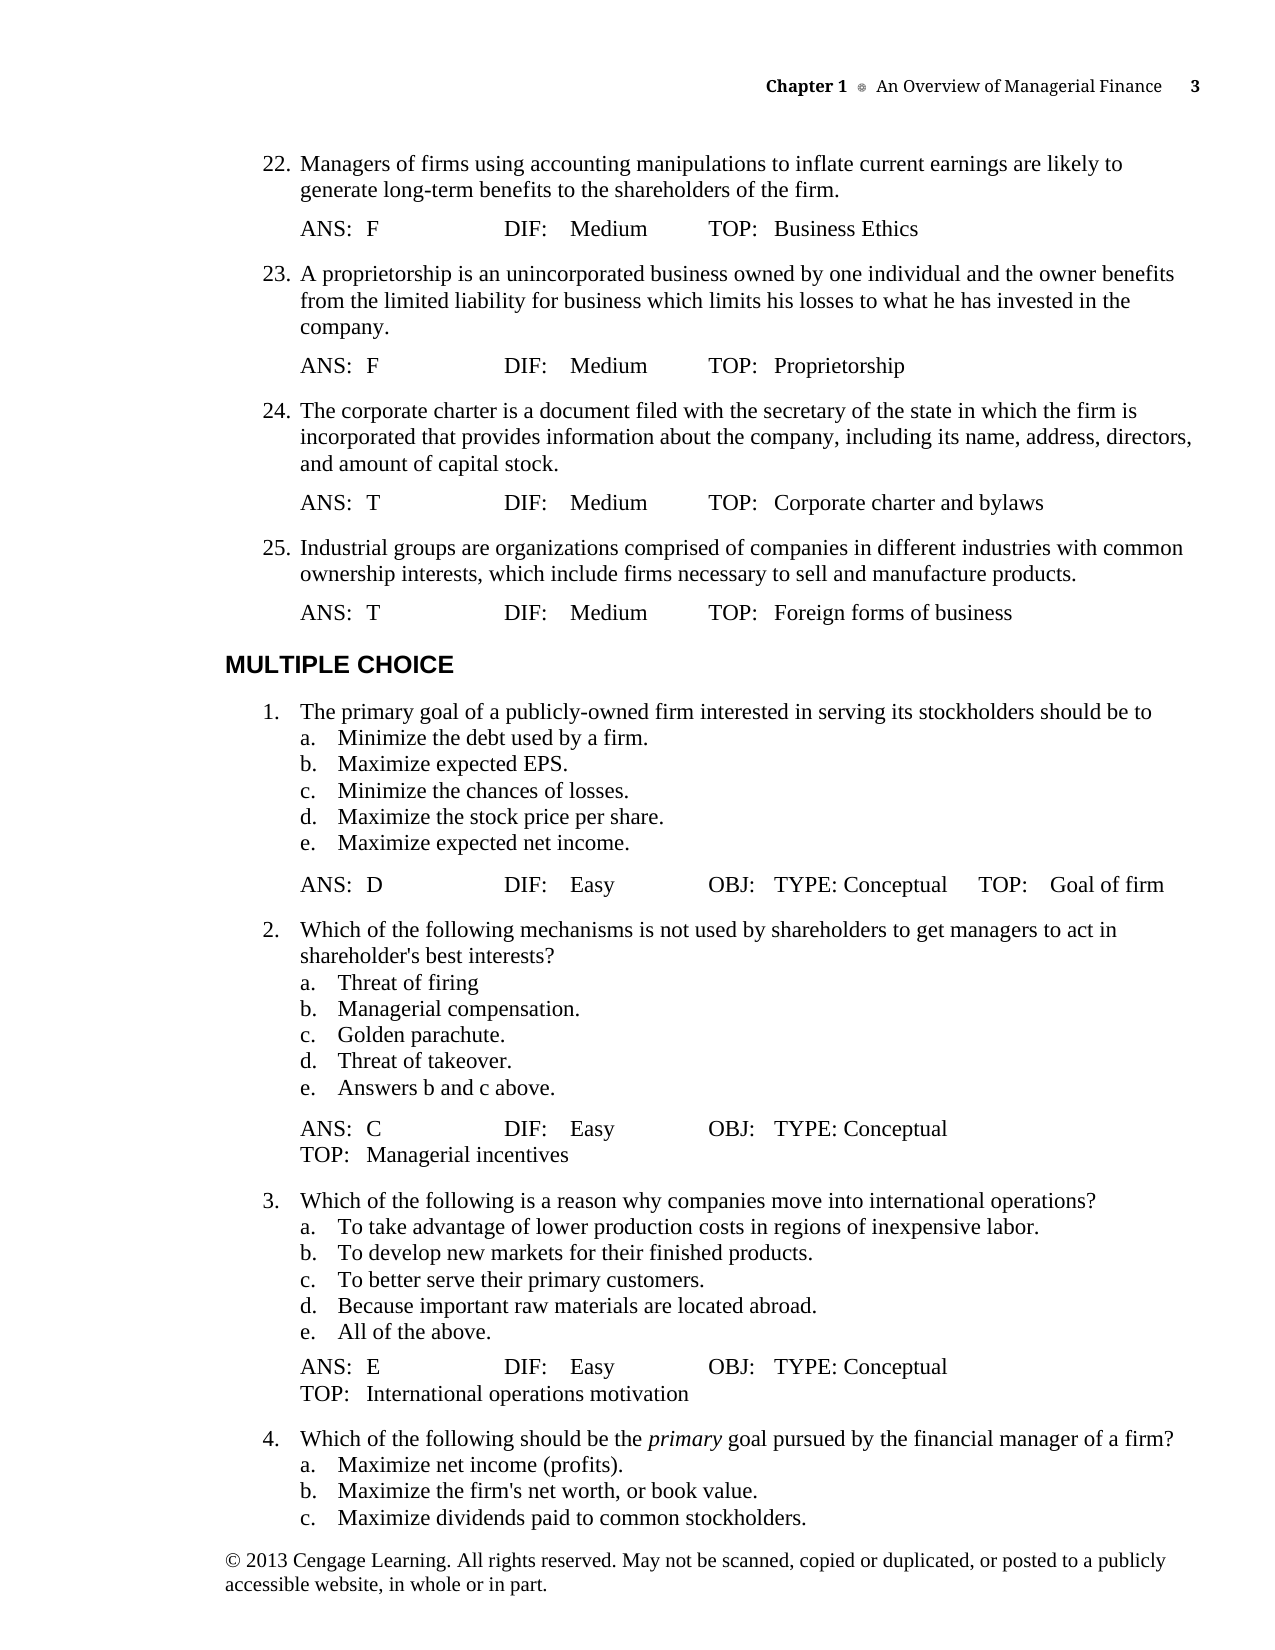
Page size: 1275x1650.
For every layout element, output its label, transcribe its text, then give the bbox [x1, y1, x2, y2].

table_cell d. [295, 1048, 333, 1074]
text TOP: International operations motivation [300, 1380, 1200, 1406]
table_header a. [295, 1213, 333, 1239]
table_cell Because important raw materials are located abroad. [333, 1292, 1177, 1318]
table_cell Answers b and c above. [333, 1074, 1177, 1100]
text ANS: T DIF: Medium TOP: Corporate charter and bylaws [300, 488, 1200, 515]
table_cell d. [295, 803, 333, 829]
table_cell e. [295, 1074, 333, 1100]
table_cell e. [295, 1319, 333, 1345]
list A proprietorship is an unincorporated business owned by one individual and the owner benefits from the limited liability for business which limits his losses to what he has invested in the company. [262, 260, 1200, 339]
text ANS: D DIF: Easy OBJ: TYPE: Conceptual TOP: Goal of firm [300, 871, 1200, 897]
table_cell c. [295, 1504, 333, 1530]
table_cell b. [295, 1239, 333, 1266]
table_cell b. [295, 995, 333, 1021]
table_header Minimize the debt used by a firm. [333, 724, 1177, 750]
table_cell Maximize expected net income. [333, 830, 1177, 856]
text ANS: C DIF: Easy OBJ: TYPE: Conceptual [300, 1115, 1200, 1142]
table_cell b. [295, 1478, 333, 1504]
table_cell Maximize the stock price per share. [333, 803, 1177, 829]
list Industrial groups are organizations comprised of companies in different industries with common ownership interests, which include firms necessary to sell and manufacture products. [262, 534, 1200, 586]
table_header a. [295, 1451, 333, 1478]
table_cell d. [295, 1292, 333, 1318]
text ANS: : Easy OBJ: TYPE: Conceptual [300, 1353, 1200, 1380]
table_cell Maximize dividends paid to common stockholders. [333, 1504, 1177, 1530]
text ANS: F DIF: Medium TOP: Proprietorship [300, 352, 1200, 378]
subtitle MULTIPLE CHOICE [225, 650, 1200, 679]
table_header Threat of firing [333, 969, 1177, 995]
table_header a. [295, 724, 333, 750]
table_cell Maximize the firm's net worth, or book value. [333, 1478, 1177, 1504]
table_header a. [295, 969, 333, 995]
table_cell c. [295, 1021, 333, 1048]
list Managers of firms using accounting manipulations to inflate current earnings are likely to generate long-term benefits to the shareholders of the firm. [262, 150, 1200, 203]
table_cell Maximize expected EPS. [333, 750, 1177, 777]
table_cell To develop new markets for their finished products. [333, 1239, 1177, 1266]
list The corporate charter is a document filed with the secretary of the state in which the firm is incorporated that provides information about the company, including its name, address, directors, and amount of capital stock. [262, 397, 1200, 476]
list The primary goal of a publicly-owned firm interested in serving its stockholders should be to [262, 698, 1200, 724]
text TOP: Managerial incentives [300, 1142, 1200, 1168]
table_cell Managerial compensation. [333, 995, 1177, 1021]
table_header Maximize net income (profits). [333, 1451, 1177, 1478]
table_cell Threat of takeover. [333, 1048, 1177, 1074]
table_cell b. [295, 750, 333, 777]
text ANS: F DIF: Medium TOP: Business Ethics [300, 215, 1200, 242]
table_cell Minimize the chances of losses. [333, 777, 1177, 803]
list Which of the following is a reason why companies move into international operations? [262, 1187, 1200, 1213]
table_cell c. [295, 1266, 333, 1292]
table_cell c. [295, 777, 333, 803]
table_cell All of the above. [333, 1319, 1177, 1345]
list Which of the following mechanisms is not used by shareholders to get managers to act in shareholder's best interests? [262, 916, 1200, 968]
table_cell e. [295, 830, 333, 856]
text ANS: T DIF: Medium TOP: Foreign forms of business [300, 599, 1200, 625]
table_header To take advantage of lower production costs in regions of inexpensive labor. [333, 1213, 1177, 1239]
list Which of the following should be the primary goal pursued by the financial manager of a firm? [262, 1425, 1200, 1451]
table_cell To better serve their primary customers. [333, 1266, 1177, 1292]
table_cell Golden parachute. [333, 1021, 1177, 1048]
